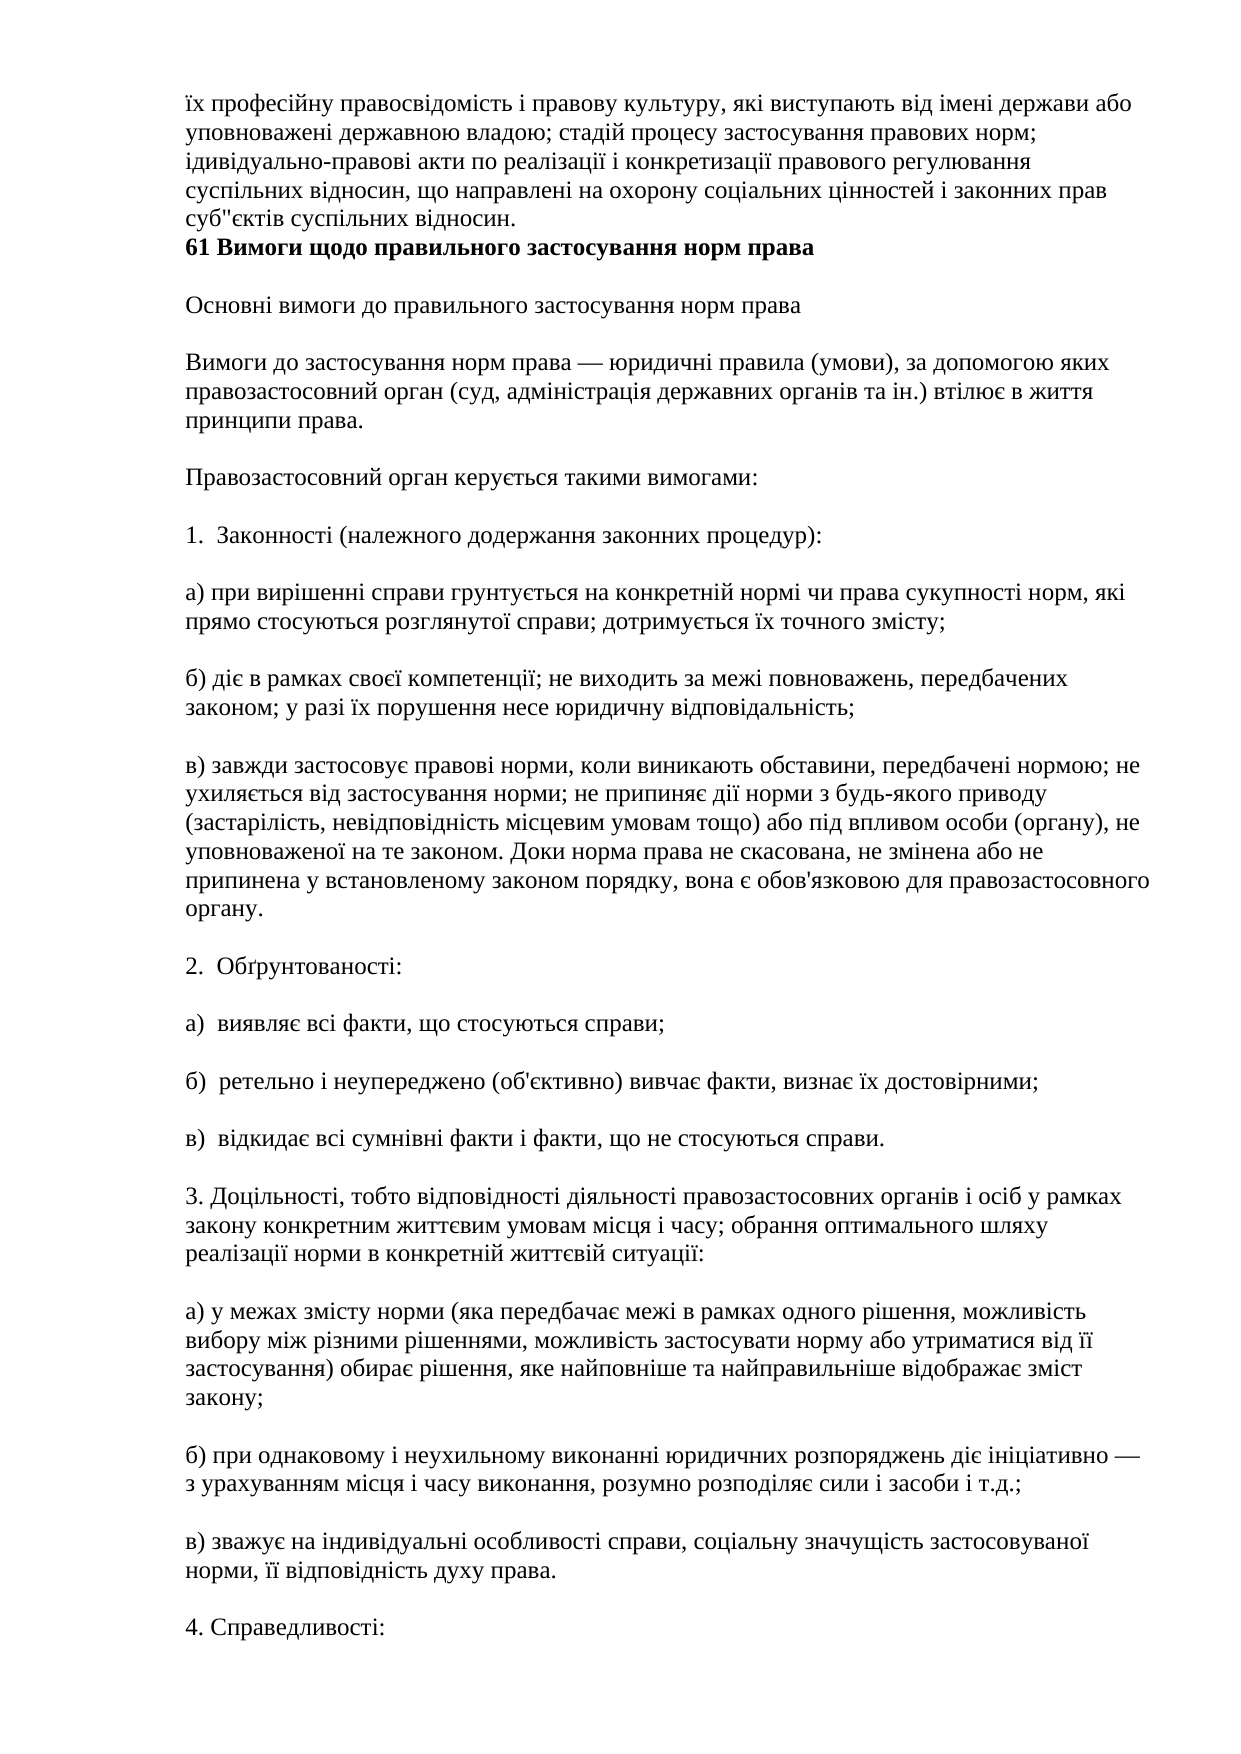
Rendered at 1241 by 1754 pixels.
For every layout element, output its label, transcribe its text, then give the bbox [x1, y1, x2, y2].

text Основні вимоги до правильного застосування норм права [185, 290, 1152, 318]
text а) у межах змісту норми (яка передбачає межі в рамках одного рішення, можливість вибору між різними рішеннями, можливість застосувати норму або утриматися від її застосування) обирає рішення, яке найповніше та найправильніше відображає зміст закону; [185, 1296, 1152, 1411]
text 61 Вимоги щодо правильного застосування норм права [185, 232, 1152, 261]
text в) зважує на індивідуальні особливості справи, соціальну значущість застосовуваної норми, її відповідність духу права. [185, 1526, 1152, 1583]
text 3. Доцільності, тобто відповідності діяльності правозастосовних органів і осіб у рамках закону конкретним життєвим умовам місця і часу; обрання оптимального шляху реалізації норми в конкретній життєвій ситуації: [185, 1181, 1152, 1267]
text б) ретельно і неупереджено (об'єктивно) вивчає факти, визнає їх достовірними; [185, 1066, 1152, 1095]
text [185, 88, 1152, 232]
text 2. Обґрунтованості: [185, 951, 1152, 980]
text в) відкидає всі сумнівні факти і факти, що не стосуються справи. [185, 1123, 1152, 1152]
text 4. Справедливості: [185, 1612, 1152, 1641]
text в) завжди застосовує правові норми, коли виникають обставини, передбачені нормою; не ухиляється від застосування норми; не припиняє дії норми з будь-якого приводу (застарілість, невідповідність місцевим умовам тощо) або під впливом особи (органу), не уповноваженої на те законом. Доки норма права не скасована, не змінена або не припинена у встановленому законом порядку, вона є обов'язковою для правозастосовного органу. [185, 750, 1152, 922]
text б) при однаковому і неухильному виконанні юридичних розпоряджень діє ініціативно — з урахуванням місця і часу виконання, розумно розподіляє сили і засоби і т.д.; [185, 1440, 1152, 1497]
text 1. Законності (належного додержання законних процедур): [185, 520, 1152, 548]
text а) виявляє всі факти, що стосуються справи; [185, 1008, 1152, 1037]
text б) діє в рамках своєї компетенції; не виходить за межі повноважень, передбачених законом; у разі їх порушення несе юридичну відповідальність; [185, 663, 1152, 721]
text Вимоги до застосування норм права — юридичні правила (умови), за допомогою яких правозастосовний орган (суд, адміністрація державних органів та ін.) втілює в життя принципи права. [185, 347, 1152, 433]
text а) при вирішенні справи грунтується на конкретній нормі чи права сукупності норм, які прямо стосуються розглянутої справи; дотримується їх точного змісту; [185, 577, 1152, 635]
text Правозастосовний орган керується такими вимогами: [185, 462, 1152, 491]
